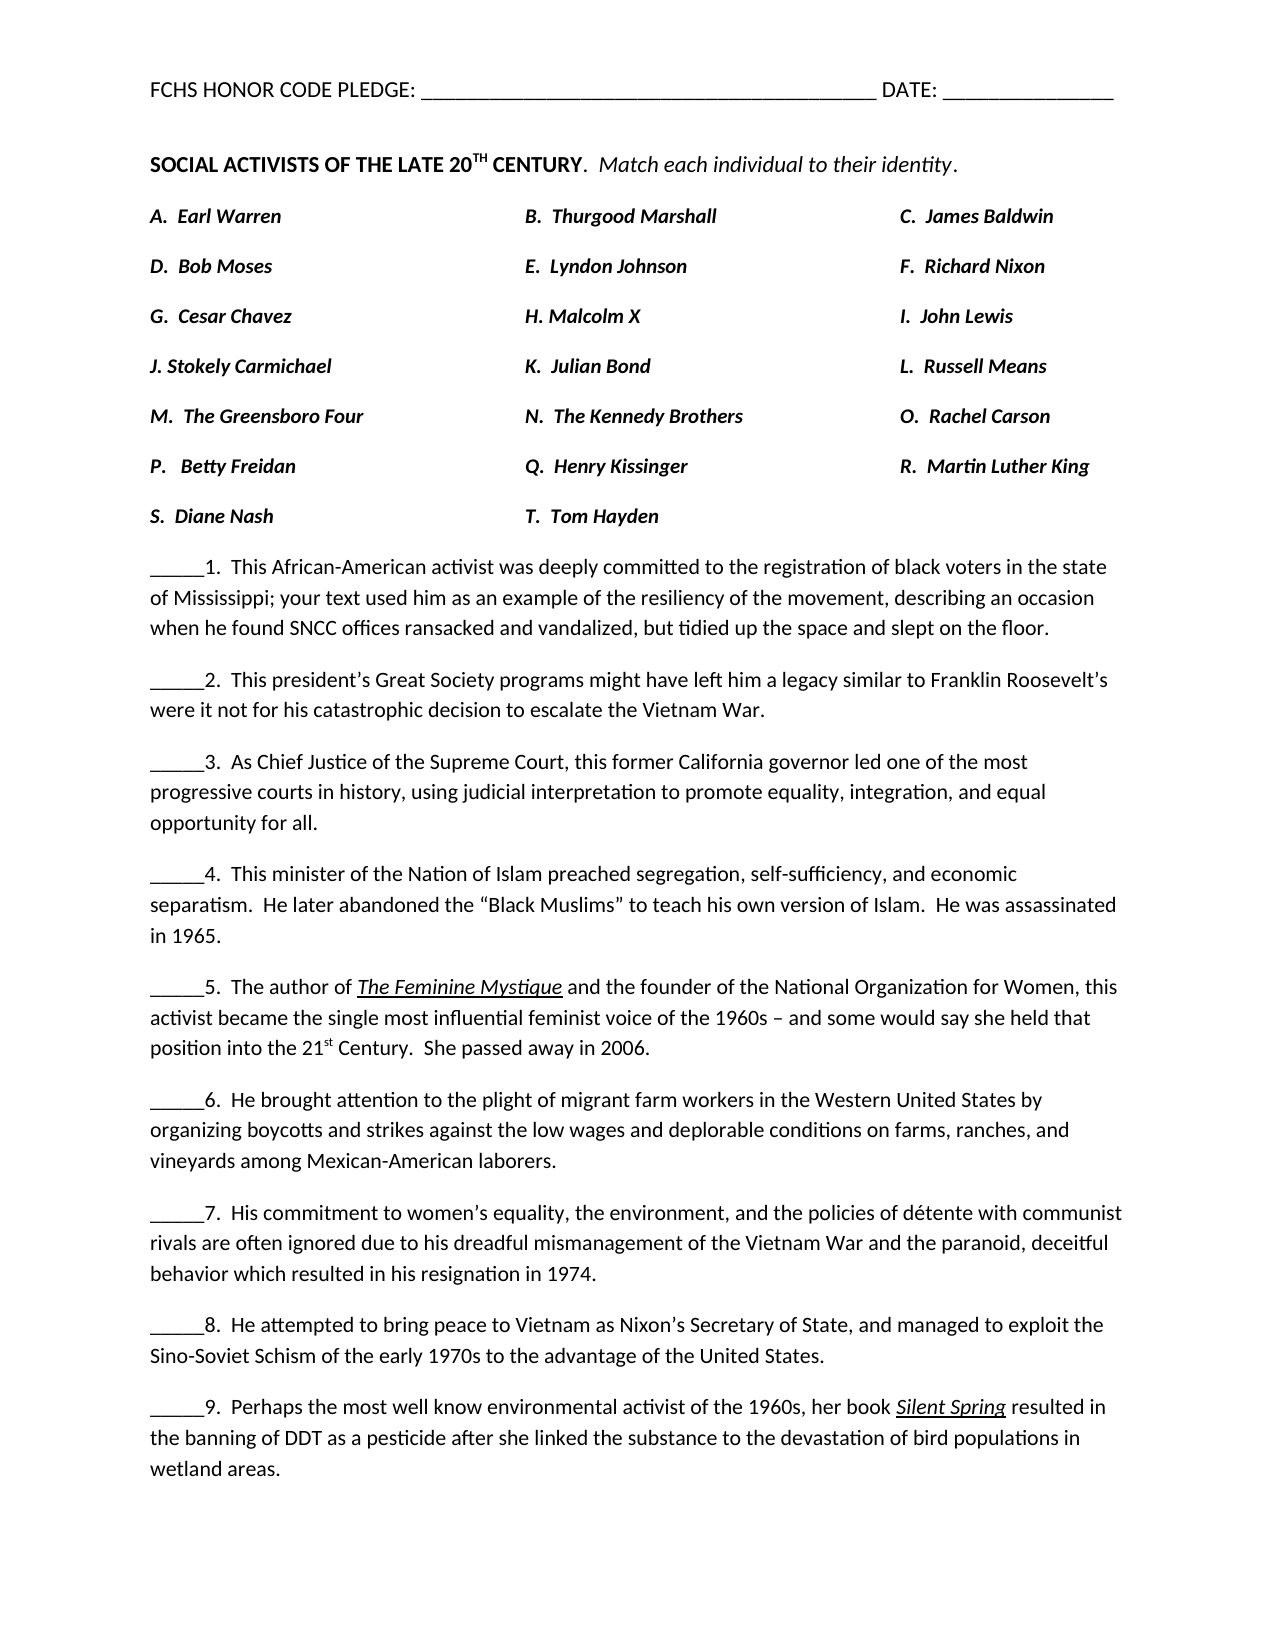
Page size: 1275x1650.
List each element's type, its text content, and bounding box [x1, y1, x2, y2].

text A. Earl Warren B. Thurgood Marshall C. James Baldwin [150, 203, 1125, 228]
text G. Cesar Chavez H. Malcolm X I. John Lewis [150, 303, 1125, 328]
text _____6. He brought attention to the plight of migrant farm workers in the Western United States by organizing boycotts and strikes against the low wages and deplorable conditions on farms, ranches, and vineyards among Mexican-American laborers. [150, 1086, 1125, 1174]
text S. Diane Nash T. Tom Hayden [150, 503, 1125, 528]
text _____3. As Chief Justice of the Supreme Court, this former California governor led one of the most progressive courts in history, using judicial interpretation to promote equality, integration, and equal opportunity for all. [150, 748, 1125, 836]
text J. Stokely Carmichael K. Julian Bond L. Russell Means [150, 353, 1125, 378]
text M. The Greensboro Four N. The Kennedy Brothers O. Rachel Carson [150, 403, 1125, 428]
text _____7. His commitment to women’s equality, the environment, and the policies of détente with communist rivals are often ignored due to his dreadful mismanagement of the Vietnam War and the paranoid, deceitful behavior which resulted in his resignation in 1974. [150, 1199, 1125, 1287]
text _____4. This minister of the Nation of Islam preached segregation, self-sufficiency, and economic separatism. He later abandoned the “Black Muslims” to teach his own version of Islam. He was assassinated in 1965. [150, 861, 1125, 948]
text D. Bob Moses E. Lyndon Johnson F. Richard Nixon [150, 253, 1125, 278]
text SOCIAL ACTIVISTS OF THE LATE 20TH CENTURY. Match each individual to their identity. [150, 150, 1125, 178]
text _____5. The author of The Feminine Mystique and the founder of the National Organization for Women, this activist became the single most influential feminist voice of the 1960s – and some would say she held that position into the 21st Century. She passed away in 2006. [150, 973, 1125, 1061]
text _____2. This president’s Great Society programs might have left him a legacy similar to Franklin Roosevelt’s were it not for his catastrophic decision to escalate the Vietnam War. [150, 666, 1125, 723]
text _____9. Perhaps the most well know environmental activist of the 1960s, her book Silent Spring resulted in the banning of DDT as a pesticide after she linked the substance to the devastation of bird populations in wetland areas. [150, 1393, 1125, 1481]
text _____8. He attempted to bring peace to Vietnam as Nixon’s Secretary of State, and managed to exploit the Sino-Soviet Schism of the early 1970s to the advantage of the United States. [150, 1311, 1125, 1369]
text P. Betty Freidan Q. Henry Kissinger R. Martin Luther King [150, 453, 1125, 478]
text _____1. This African-American activist was deeply committed to the registration of black voters in the state of Mississippi; your text used him as an example of the resiliency of the movement, describing an occasion when he found SNCC offices ransacked and vandalized, but tidied up the space and slept on the floor. [150, 553, 1125, 641]
